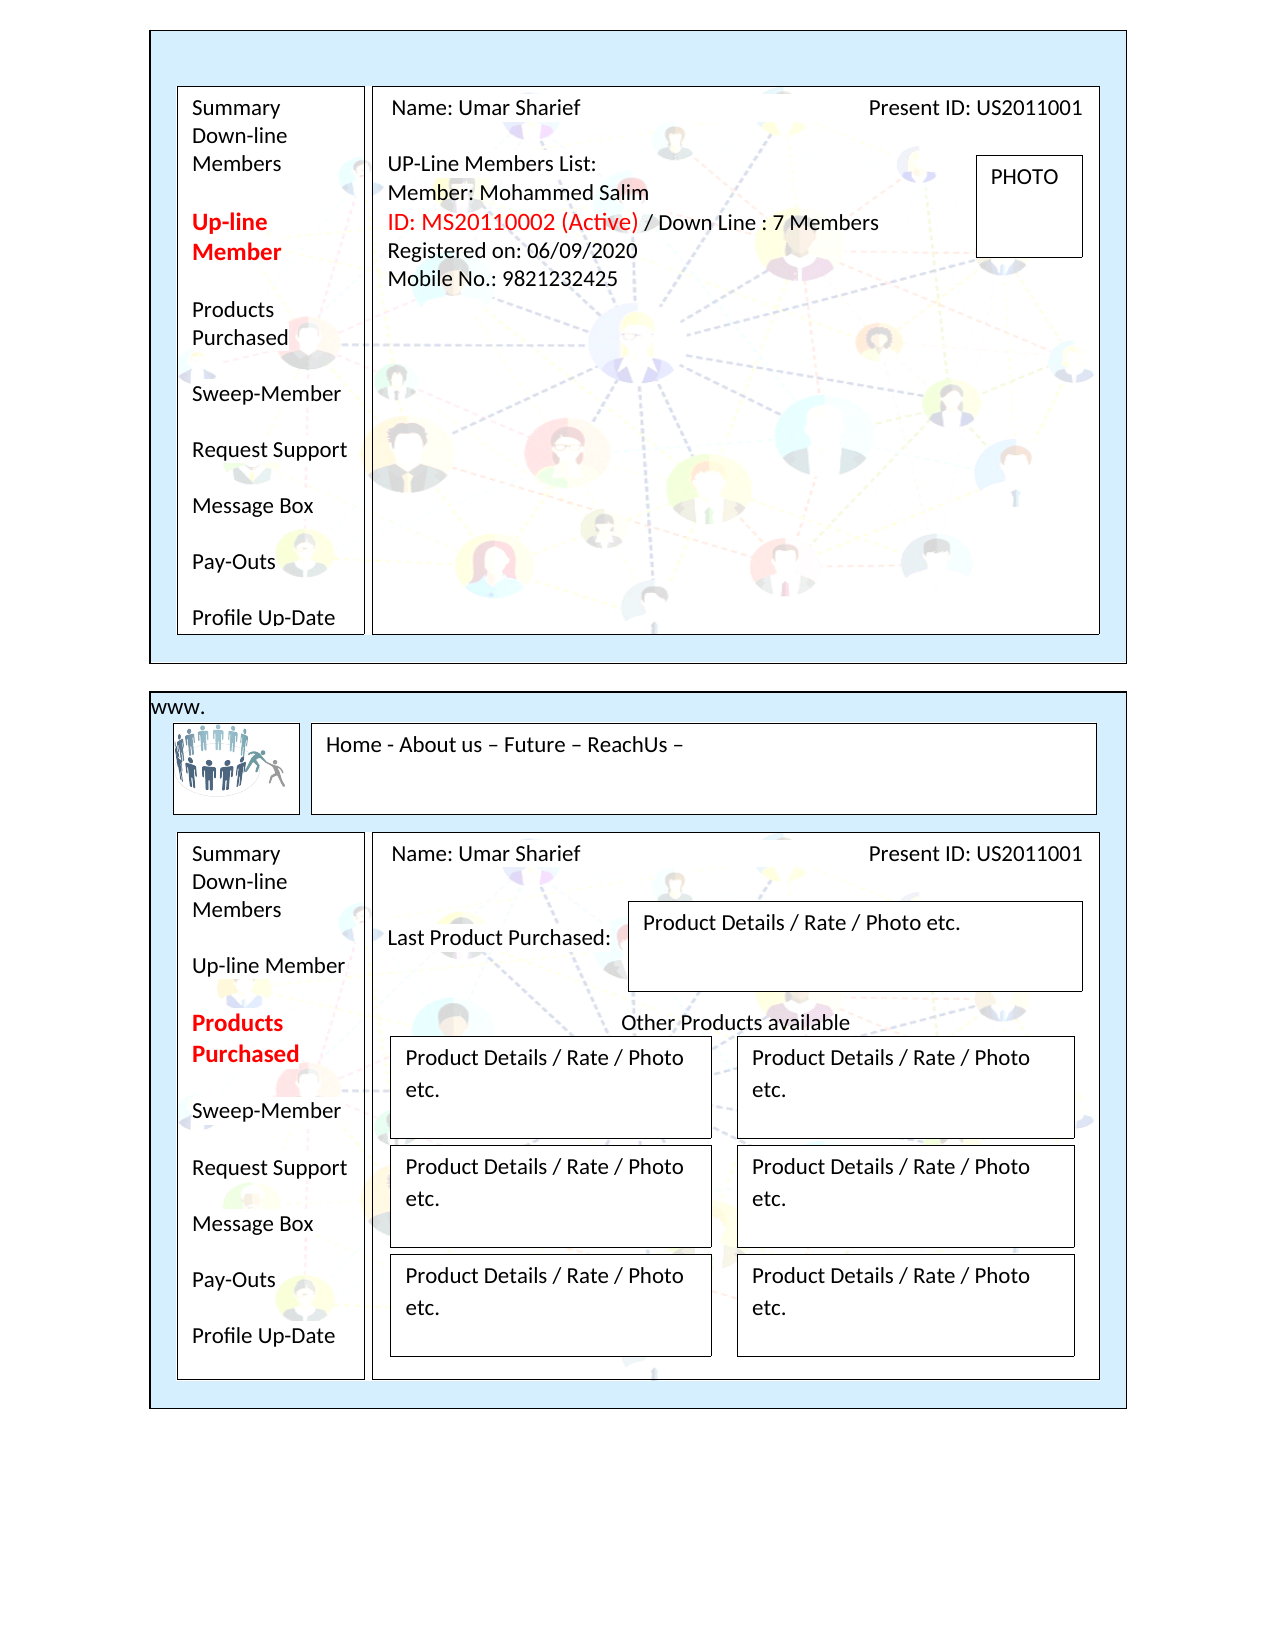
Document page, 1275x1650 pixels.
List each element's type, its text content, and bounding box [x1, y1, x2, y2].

picture [174, 724, 286, 800]
table_header www. [151, 31, 1126, 662]
table_header www. [151, 693, 1126, 1408]
